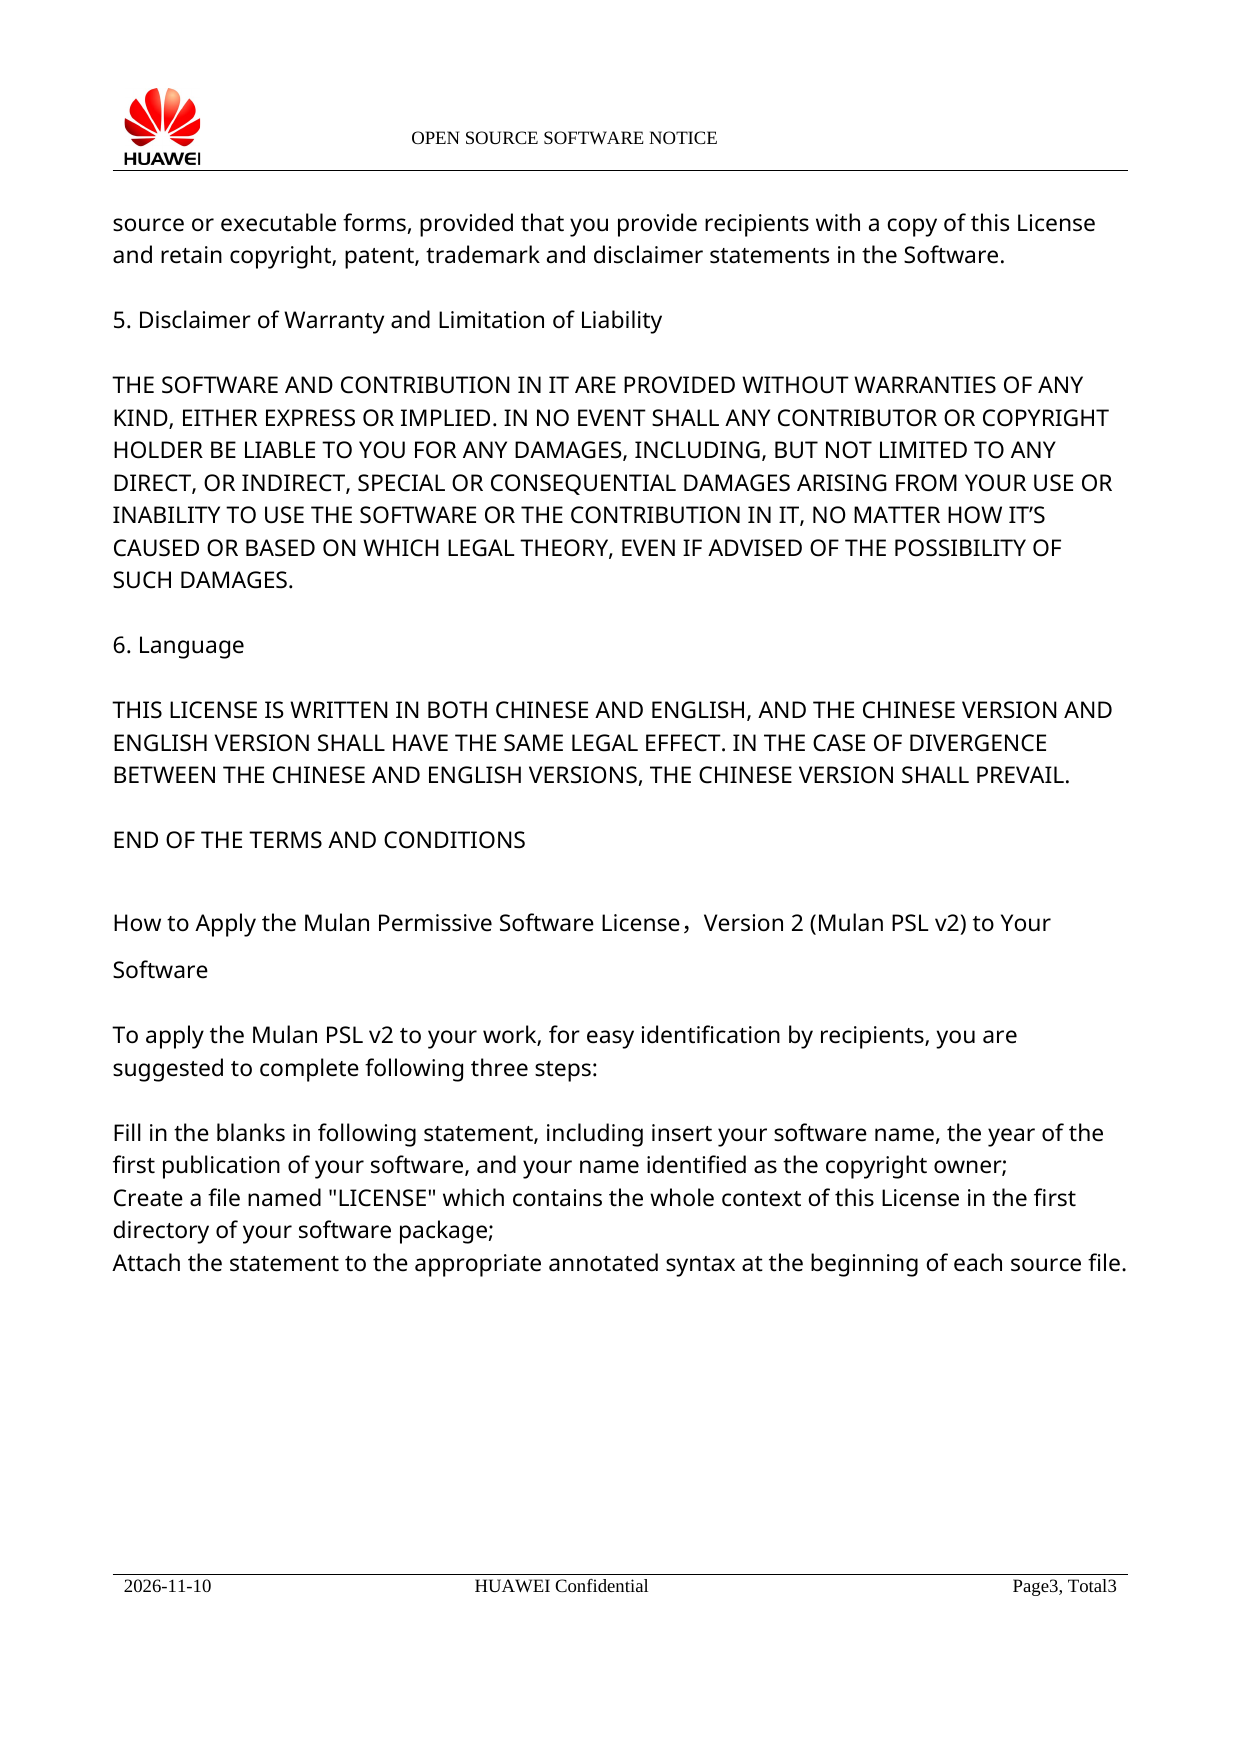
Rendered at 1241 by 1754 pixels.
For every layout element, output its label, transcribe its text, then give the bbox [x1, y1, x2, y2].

text Fill in the blanks in following statement, including insert your software name, the year of the first publication of your software, and your name identified as the copyright owner; [112, 1116, 1128, 1181]
text Attach the statement to the appropriate annotated syntax at the beginning of each source file. [112, 1246, 1128, 1279]
text How to Apply the Mulan Permissive Software License，Version 2 (Mulan PSL v2) to Your Software [112, 889, 1128, 986]
text 5. Disclaimer of Warranty and Limitation of Liability [112, 304, 1128, 336]
text THE SOFTWARE AND CONTRIBUTION IN IT ARE PROVIDED WITHOUT WARRANTIES OF ANY KIND, EITHER EXPRESS OR IMPLIED. IN NO EVENT SHALL ANY CONTRIBUTOR OR COPYRIGHT HOLDER BE LIABLE TO YOU FOR ANY DAMAGES, INCLUDING, BUT NOT LIMITED TO ANY DIRECT, OR INDIRECT, SPECIAL OR CONSEQUENTIAL DAMAGES ARISING FROM YOUR USE OR INABILITY TO USE THE SOFTWARE OR THE CONTRIBUTION IN IT, NO MATTER HOW IT’S CAUSED OR BASED ON WHICH LEGAL THEORY, EVEN IF ADVISED OF THE POSSIBILITY OF SUCH DAMAGES. [112, 369, 1128, 596]
text END OF THE TERMS AND CONDITIONS [112, 824, 1128, 856]
picture [124, 88, 201, 165]
text 6. Language [112, 629, 1128, 661]
text THIS LICENSE IS WRITTEN IN BOTH CHINESE AND ENGLISH, AND THE CHINESE VERSION AND ENGLISH VERSION SHALL HAVE THE SAME LEGAL EFFECT. IN THE CASE OF DIVERGENCE BETWEEN THE CHINESE AND ENGLISH VERSIONS, THE CHINESE VERSION SHALL PREVAIL. [112, 694, 1128, 791]
text To apply the Mulan PSL v2 to your work, for easy identification by recipients, you are suggested to complete following three steps: [112, 1019, 1128, 1084]
text Create a file named "LICENSE" which contains the whole context of this License in the first directory of your software package; [112, 1181, 1128, 1246]
